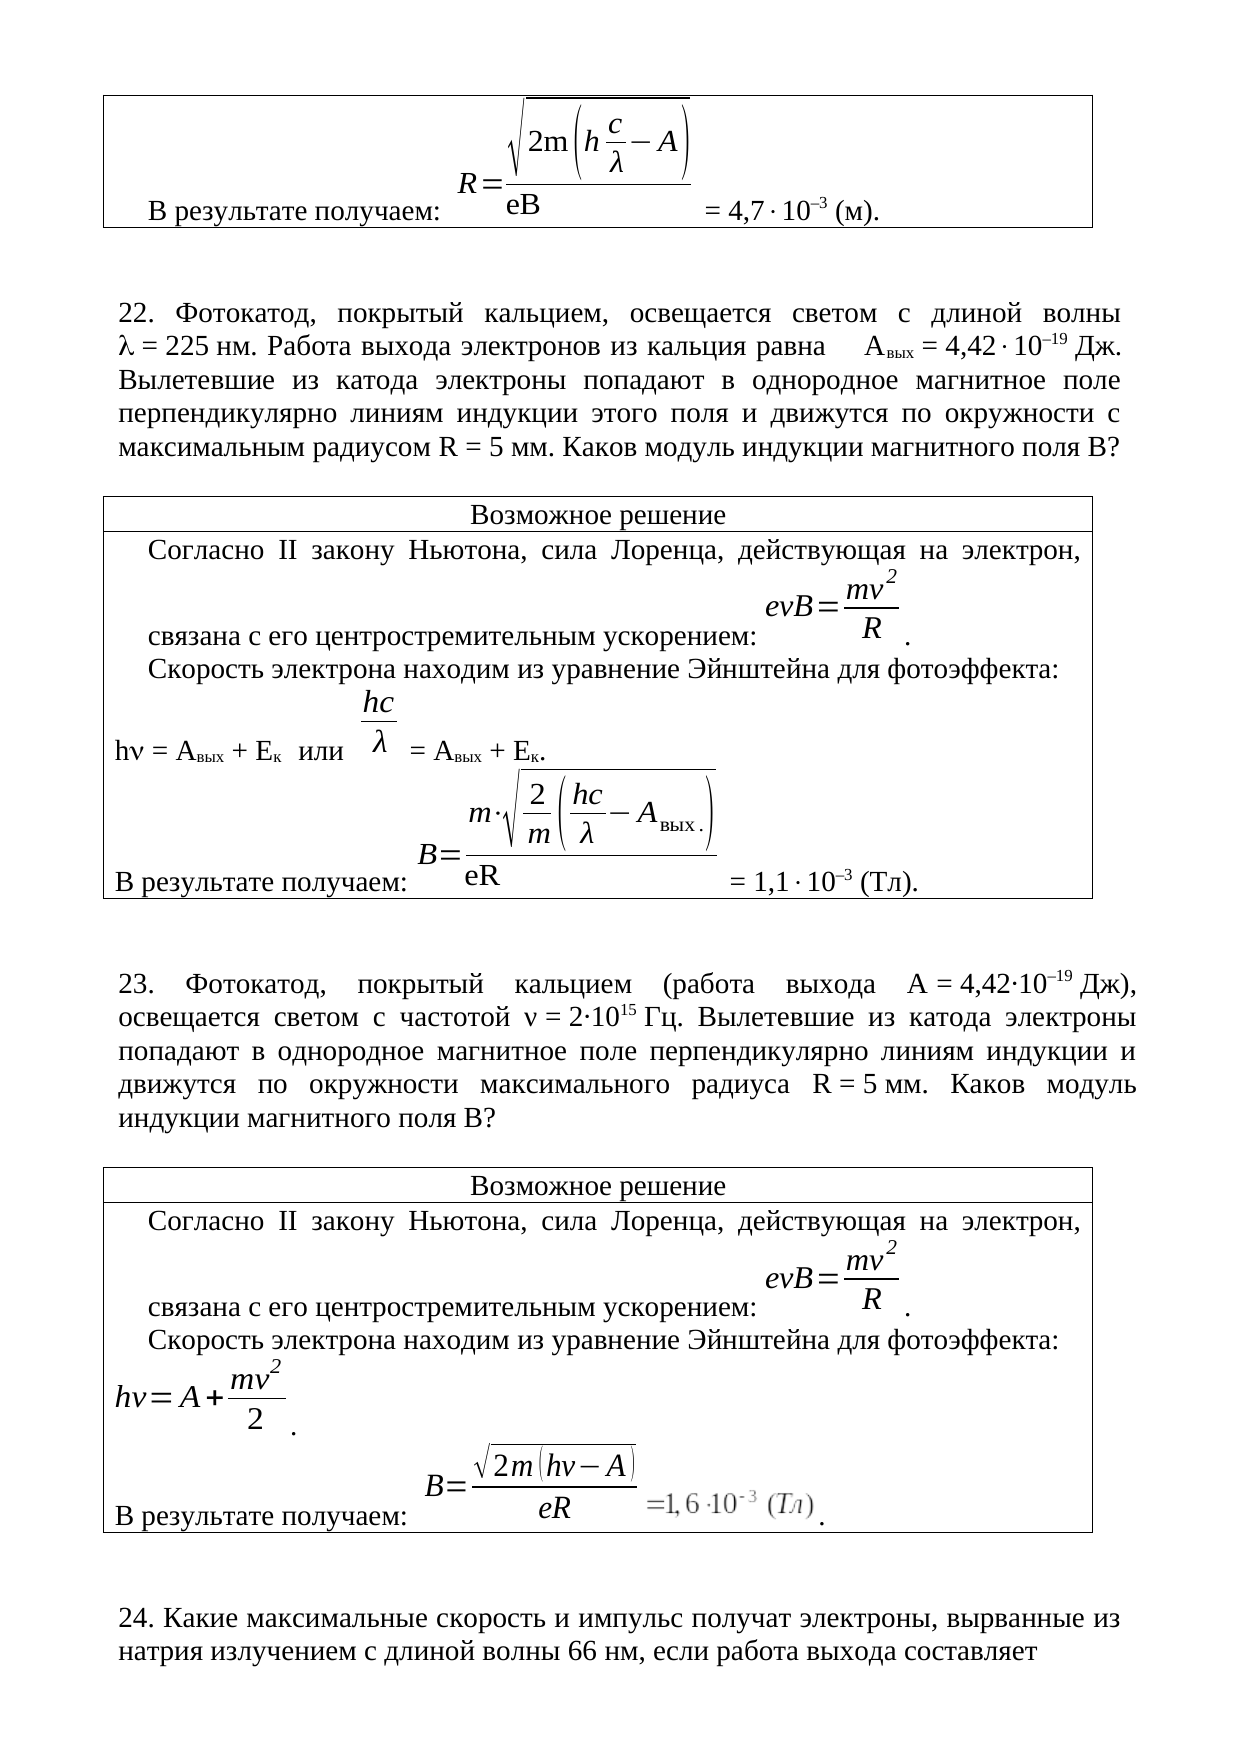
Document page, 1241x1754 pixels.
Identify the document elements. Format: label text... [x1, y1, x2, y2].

table_header Возможное решение [104, 1168, 1092, 1202]
table_cell Согласно II закону Ньютона, сила Лоренца, действующая на электрон, связана с его центростремительным ускорением: . Скорость электрона находим из уравнение Эйнштейна для фотоэффекта: h = Авых + Ек или = Авых + Ек. В результате получаем: = 1,110–3 (Тл). [104, 532, 1092, 898]
text 23. Фотокатод, покрытый кальцием (работа выхода А = 4,42∙10–19 Дж), освещается светом с частотой ν = 2∙1015 Гц. Вылетевшие из катода электроны попадают в однородное магнитное поле перпендикулярно линиям индукции и движутся по окружности максимального радиуса R = 5 мм. Каков модуль индукции магнитного поля В? [118, 966, 1137, 1134]
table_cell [104, 96, 1092, 227]
table_header Возможное решение [104, 497, 1092, 531]
text 24. Какие максимальные скорость и импульс получат электроны, вырванные из натрия излучением с длиной волны 66 нм, если работа выхода составляет [118, 1600, 1122, 1667]
text 22. Фотокатод, покрытый кальцием, освещается светом с длиной волны = 225 нм. Работа выхода электронов из кальция равна Авых = 4,4210–19 Дж. Вылетевшие из катода электроны попадают в однородное магнитное поле перпендикулярно линиям индукции этого поля и движутся по окружности с максимальным радиусом R = 5 мм. Каков модуль индукции магнитного поля В? [118, 295, 1122, 463]
table_cell Согласно II закону Ньютона, сила Лоренца, действующая на электрон, связана с его центростремительным ускорением: . Скорость электрона находим из уравнение Эйнштейна для фотоэффекта: . В результате получаем: . [104, 1203, 1092, 1532]
